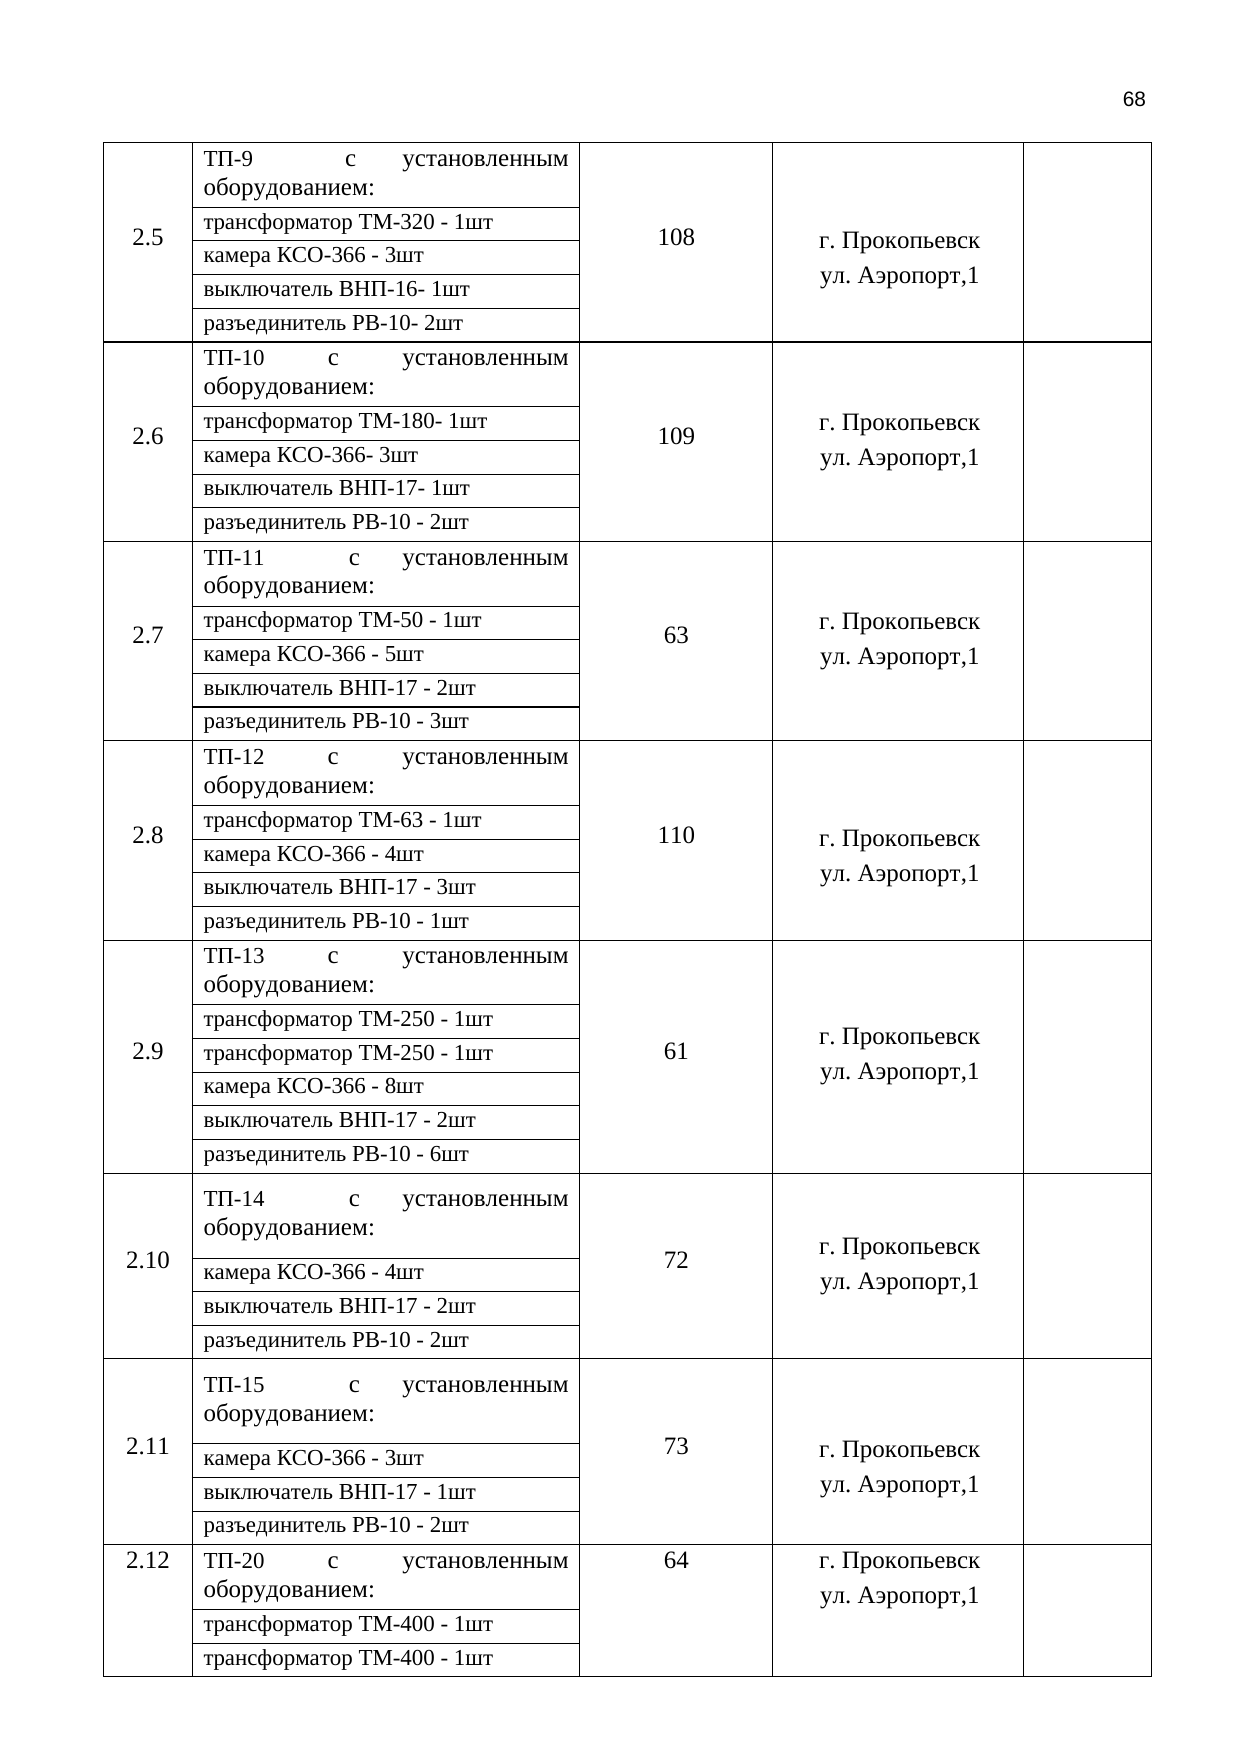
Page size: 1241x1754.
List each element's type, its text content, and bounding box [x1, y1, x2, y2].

table_cell [1024, 143, 1151, 341]
table_cell разъединитель РВ-10 - 3шт [193, 708, 579, 740]
table_cell разъединитель РВ-10 - 2шт [193, 1326, 579, 1358]
table_cell 2.12 [104, 1545, 192, 1676]
table_cell ТП-12 с установленным оборудованием: [193, 741, 579, 805]
table_cell 2.7 [104, 542, 192, 740]
table_cell [1024, 343, 1151, 541]
table_cell трансформатор ТМ-250 - 1шт [193, 1039, 579, 1072]
table_cell выключатель ВНП-16- 1шт [193, 275, 579, 308]
table_cell 2.10 [104, 1174, 192, 1358]
table_cell разъединитель РВ-10 - 2шт [193, 1512, 579, 1544]
table_cell 72 [580, 1174, 772, 1358]
table_cell 2.11 [104, 1359, 192, 1544]
table_cell 2.8 [104, 741, 192, 939]
table_cell г. Прокопьевск ул. Аэропорт,1 [773, 542, 1023, 740]
table_cell камера КСО-366 - 3шт [193, 241, 579, 274]
table_cell г. Прокопьевск ул. Аэропорт,1 [773, 343, 1023, 541]
table_cell 63 [580, 542, 772, 740]
table_cell разъединитель РВ-10 - 6шт [193, 1140, 579, 1172]
table_cell разъединитель РВ-10- 2шт [193, 309, 579, 341]
table_cell ТП-15 с установленным оборудованием: [193, 1359, 579, 1443]
table_cell выключатель ВНП-17 - 2шт [193, 1292, 579, 1325]
table_cell [1024, 542, 1151, 740]
table_cell трансформатор ТМ-320 - 1шт [193, 208, 579, 240]
table_cell выключатель ВНП-17- 1шт [193, 475, 579, 507]
table_cell 108 [580, 143, 772, 341]
table_cell 64 [580, 1545, 772, 1676]
table_cell трансформатор ТМ-180- 1шт [193, 407, 579, 440]
table_cell выключатель ВНП-17 - 3шт [193, 873, 579, 906]
table_cell [1024, 1174, 1151, 1358]
table_cell выключатель ВНП-17 - 2шт [193, 674, 579, 706]
table_cell камера КСО-366- 3шт [193, 441, 579, 473]
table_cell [773, 143, 1023, 341]
table_cell трансформатор ТМ-250 - 1шт [193, 1005, 579, 1038]
table_cell [1024, 1545, 1151, 1676]
table_cell ТП-20 с установленным оборудованием: [193, 1545, 579, 1609]
table_cell г. Прокопьевск ул. Аэропорт,1 [773, 1174, 1023, 1358]
table_cell 2.6 [104, 343, 192, 541]
table_cell г. Прокопьевск ул. Аэропорт,1 [773, 941, 1023, 1172]
table_cell выключатель ВНП-17 - 2шт [193, 1106, 579, 1139]
table_cell выключатель ВНП-17 - 1шт [193, 1478, 579, 1511]
table_cell г. Прокопьевск ул. Аэропорт,1 [773, 741, 1023, 939]
table_cell камера КСО-366 - 4шт [193, 1259, 579, 1291]
table_cell г. Прокопьевск ул. Аэропорт,1 [773, 1545, 1023, 1676]
table_cell 61 [580, 941, 772, 1172]
table_cell г. Прокопьевск ул. Аэропорт,1 [773, 1359, 1023, 1544]
table_cell камера КСО-366 - 4шт [193, 840, 579, 872]
table_cell 2.9 [104, 941, 192, 1172]
table_cell ТП-10 с установленным оборудованием: [193, 343, 579, 406]
table_cell трансформатор ТМ-50 - 1шт [193, 607, 579, 639]
table_cell [1024, 941, 1151, 1172]
table_cell трансформатор ТМ-400 - 1шт [193, 1610, 579, 1643]
table_cell камера КСО-366 - 5шт [193, 640, 579, 673]
table_cell 110 [580, 741, 772, 939]
table_cell 109 [580, 343, 772, 541]
table_cell трансформатор ТМ-63 - 1шт [193, 806, 579, 838]
table_cell [1024, 741, 1151, 939]
table_cell 2.5 [104, 143, 192, 341]
table_cell ТП-14 с установленным оборудованием: [193, 1174, 579, 1257]
table_cell [1024, 1359, 1151, 1544]
table_cell ТП-11 с установленным оборудованием: [193, 542, 579, 606]
table_cell камера КСО-366 - 3шт [193, 1444, 579, 1477]
table_cell трансформатор ТМ-400 - 1шт [193, 1644, 579, 1676]
table_cell 73 [580, 1359, 772, 1544]
table_cell разъединитель РВ-10 - 2шт [193, 508, 579, 541]
table_cell ТП-9 с установленным оборудованием: [193, 143, 579, 207]
table_cell камера КСО-366 - 8шт [193, 1073, 579, 1105]
table_cell разъединитель РВ-10 - 1шт [193, 907, 579, 939]
table_cell ТП-13 с установленным оборудованием: [193, 941, 579, 1004]
